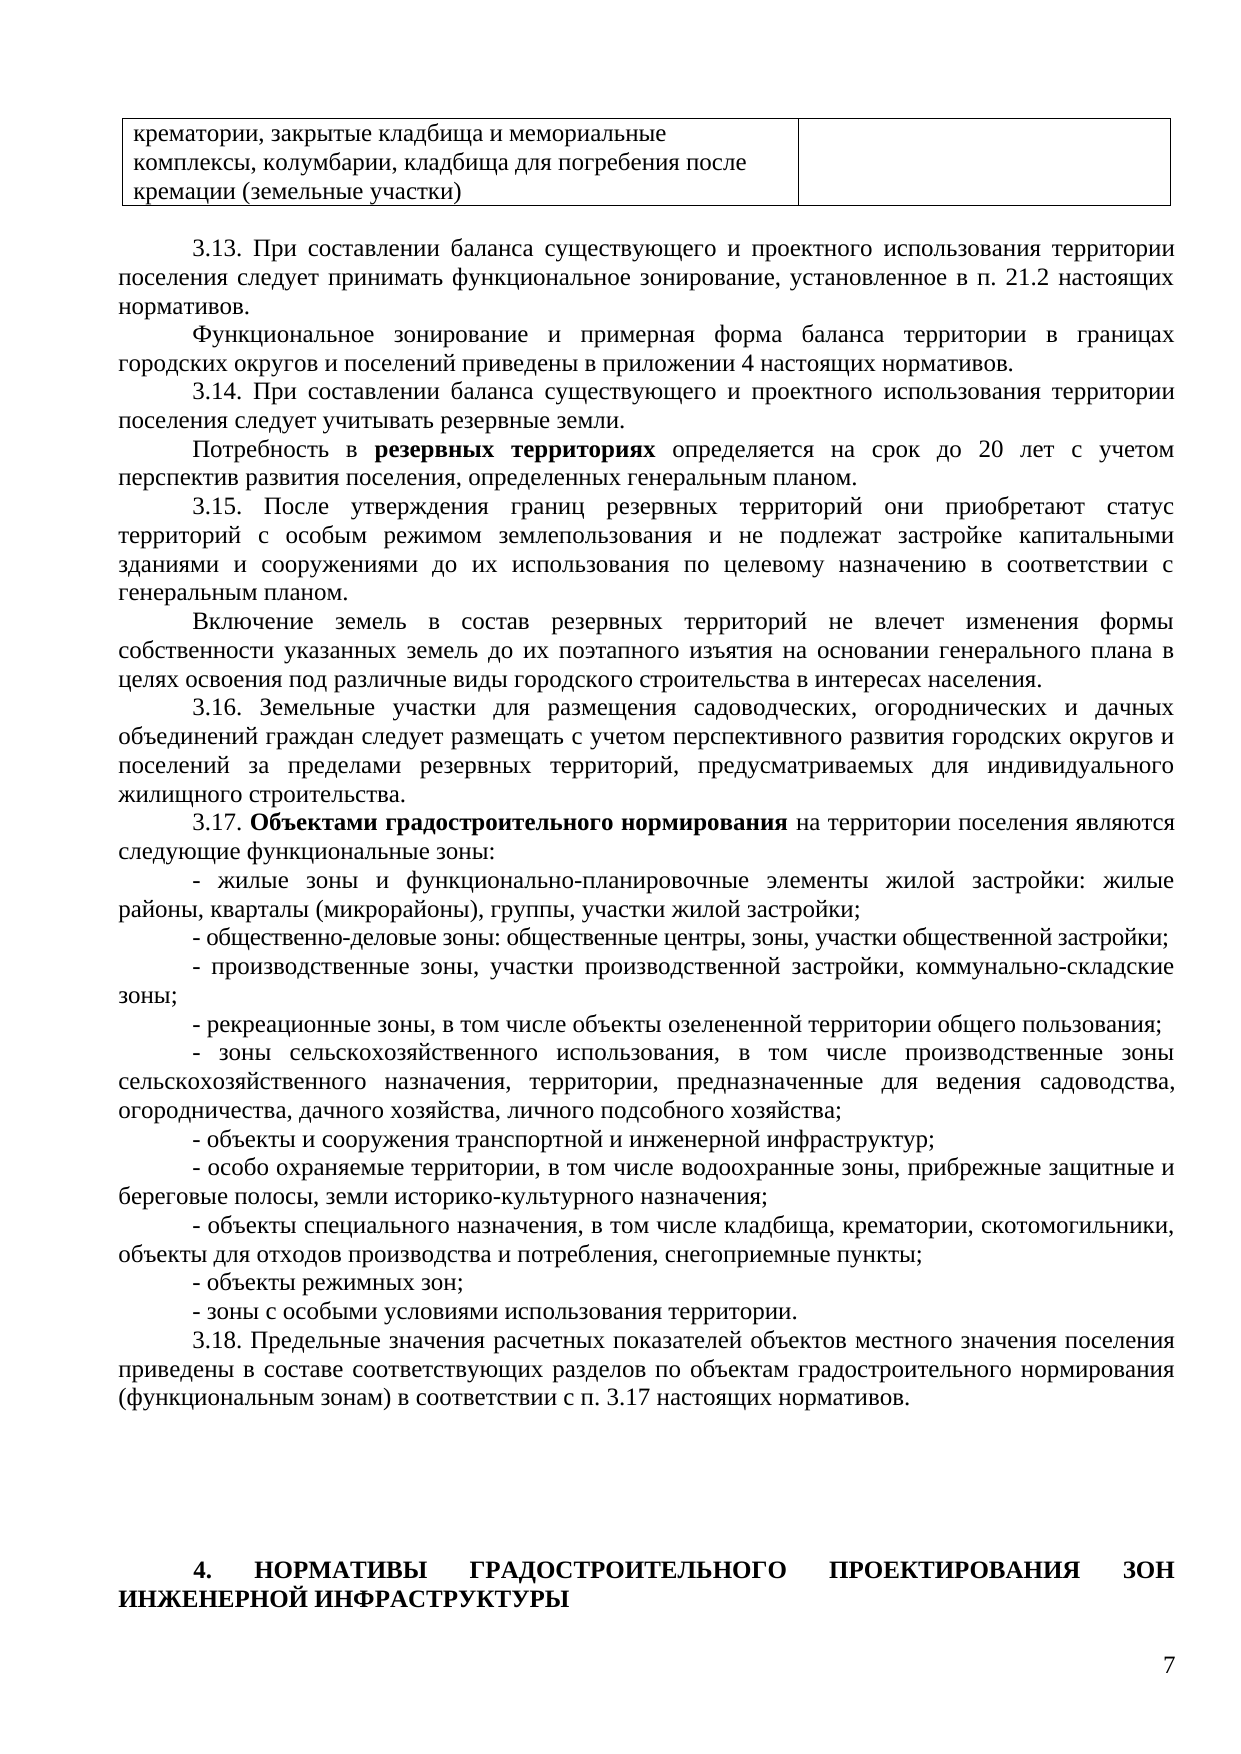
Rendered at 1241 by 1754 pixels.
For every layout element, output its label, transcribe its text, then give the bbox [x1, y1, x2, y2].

text 3.14. При составлении баланса существующего и проектного использования территории поселения следует учитывать резервные земли. [118, 377, 1175, 434]
text Потребность в резервных территориях определяется на срок до 20 лет с учетом перспектив развития поселения, определенных генеральным планом. [118, 434, 1175, 491]
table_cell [123, 119, 798, 205]
text 3.15. После утверждения границ резервных территорий они приобретают статус территорий с особым режимом землепользования и не подлежат застройке капитальными зданиями и сооружениями до их использования по целевому назначению в соответствии с генеральным планом. [118, 491, 1175, 606]
text Функциональное зонирование и примерная форма баланса территории в границах городских округов и поселений приведены в приложении 4 настоящих нормативов. [118, 320, 1175, 377]
text - объекты режимных зон; [118, 1267, 1175, 1296]
table_cell 6 [799, 119, 1170, 205]
text - зоны сельскохозяйственного использования, в том числе производственные зоны сельскохозяйственного назначения, территории, предназначенные для ведения садоводства, огородничества, дачного хозяйства, личного подсобного хозяйства; [118, 1037, 1175, 1124]
text 3.18. Предельные значения расчетных показателей объектов местного значения поселения приведены в составе соответствующих разделов по объектам градостроительного нормирования (функциональным зонам) в соответствии с п. 3.17 настоящих нормативов. [118, 1325, 1175, 1411]
text - рекреационные зоны, в том числе объекты озелененной территории общего пользования; [118, 1009, 1175, 1037]
text - объекты и сооружения транспортной и инженерной инфраструктур; [118, 1124, 1175, 1152]
text - производственные зоны, участки производственной застройки, коммунально-складские зоны; [118, 951, 1175, 1009]
text - общественно-деловые зоны: общественные центры, зоны, участки общественной застройки; [118, 922, 1175, 951]
text - жилые зоны и функционально-планировочные элементы жилой застройки: жилые районы, кварталы (микрорайоны), группы, участки жилой застройки; [118, 865, 1175, 922]
text Включение земель в состав резервных территорий не влечет изменения формы собственности указанных земель до их поэтапного изъятия на основании генерального плана в целях освоения под различные виды городского строительства в интересах населения. [118, 606, 1175, 692]
text - объекты специального назначения, в том числе кладбища, крематории, скотомогильники, объекты для отходов производства и потребления, снегоприемные пункты; [118, 1210, 1175, 1267]
text 4. НОРМАТИВЫ ГРАДОСТРОИТЕЛЬНОГО ПРОЕКТИРОВАНИЯ ЗОН ИНЖЕНЕРНОЙ ИНФРАСТРУКТУРЫ [118, 1555, 1175, 1612]
text 3.16. Земельные участки для размещения садоводческих, огороднических и дачных объединений граждан следует размещать с учетом перспективного развития городских округов и поселений за пределами резервных территорий, предусматриваемых для индивидуального жилищного строительства. [118, 692, 1175, 807]
text 3.13. При составлении баланса существующего и проектного использования территории поселения следует принимать функциональное зонирование, установленное в п. 21.2 настоящих нормативов. [118, 234, 1175, 320]
text - зоны с особыми условиями использования территории. [118, 1296, 1175, 1325]
text 3.17. Объектами градостроительного нормирования на территории поселения являются следующие функциональные зоны: [118, 807, 1175, 865]
text - особо охраняемые территории, в том числе водоохранные зоны, прибрежные защитные и береговые полосы, земли историко-культурного назначения; [118, 1152, 1175, 1210]
